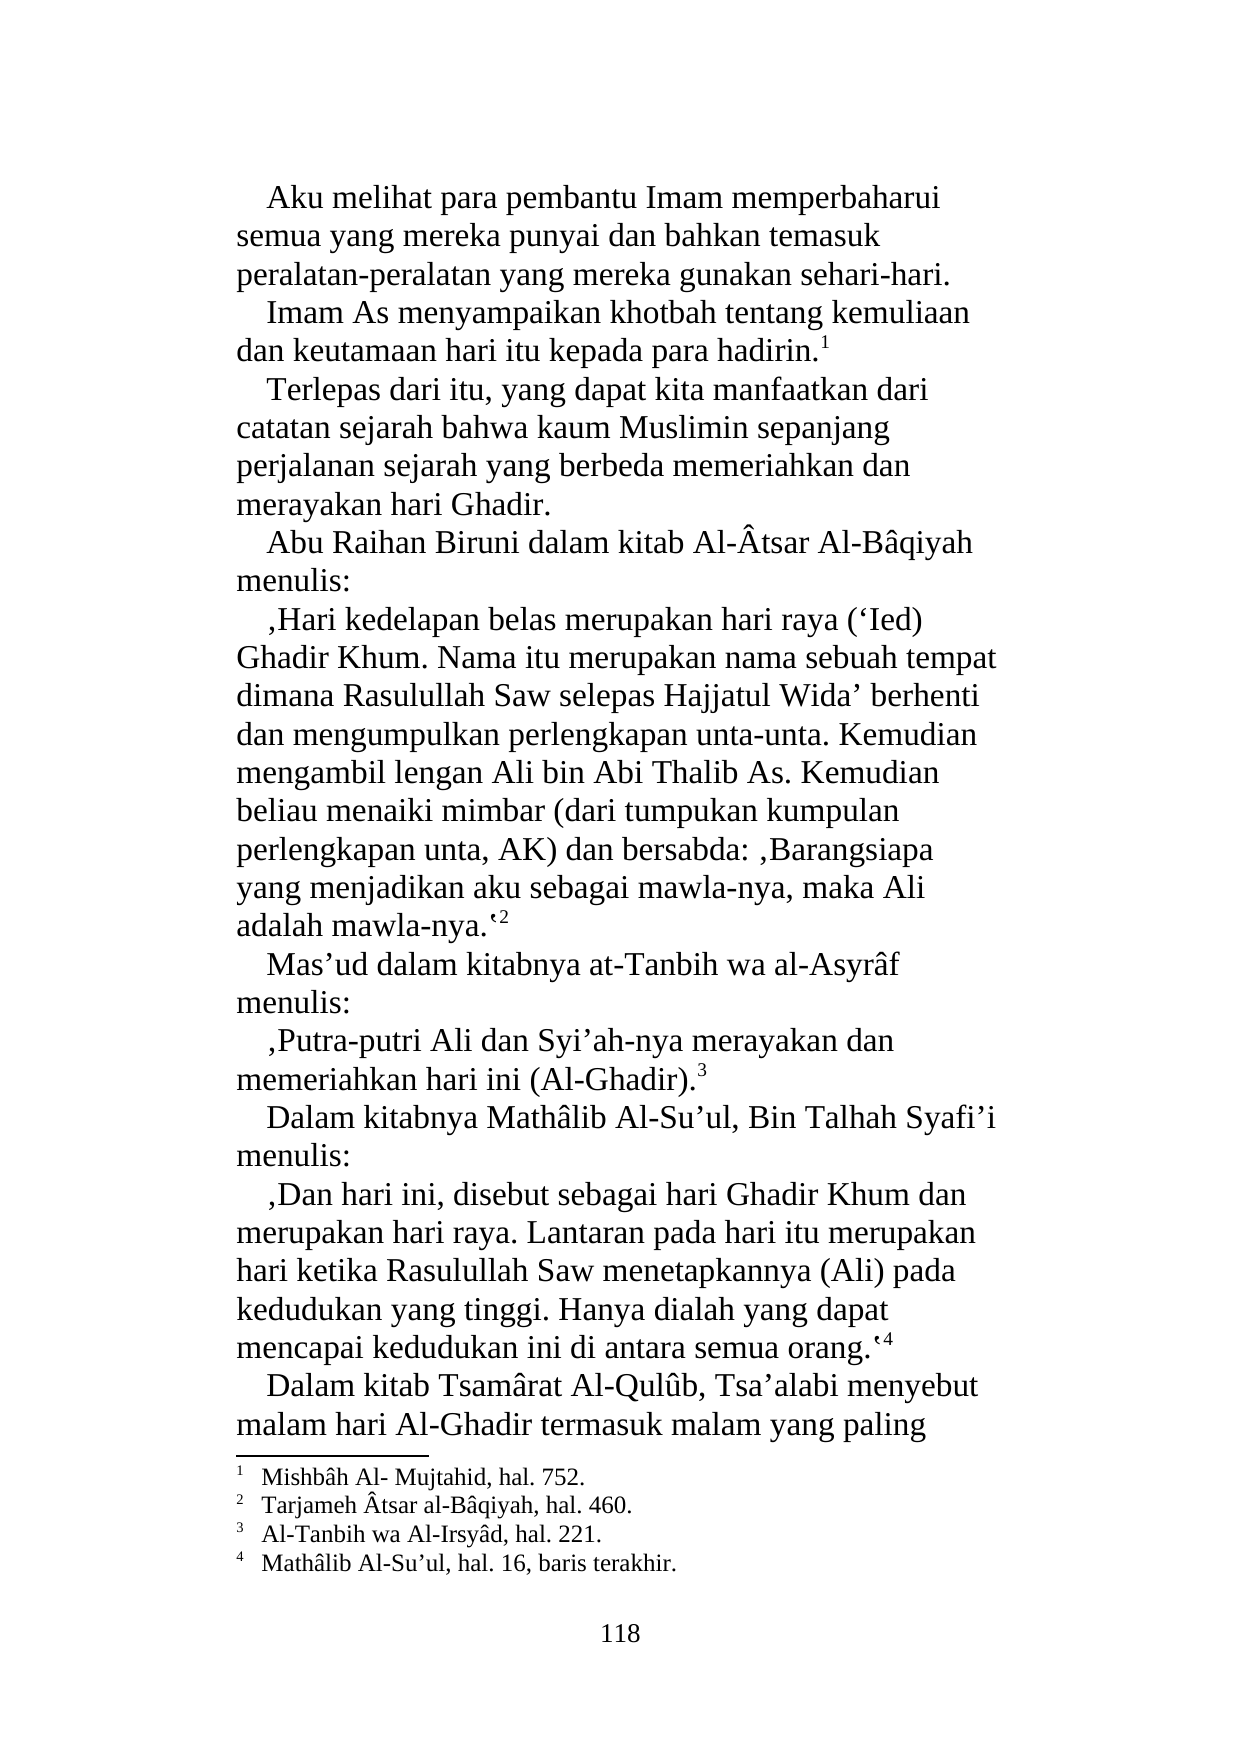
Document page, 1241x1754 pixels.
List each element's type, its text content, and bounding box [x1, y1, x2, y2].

text ‚Hari kedelapan belas merupakan hari raya (‘Ied) Ghadir Khum. Nama itu merupakan nama sebuah tempat dimana Rasulullah Saw selepas Hajjatul Wida’ berhenti dan mengumpulkan perlengkapan unta-unta. Kemudian mengambil lengan Ali bin Abi Thalib As. Kemudian beliau menaiki mimbar (dari tumpukan kumpulan perlengkapan unta, AK) dan bersabda: ‚Barangsiapa yang menjadikan aku sebagai mawla-nya, maka Ali adalah mawla-nya.‛ [236, 599, 1004, 944]
text Abu Raihan Biruni dalam kitab Al-Âtsar Al-Bâqiyah menulis: [236, 522, 1004, 599]
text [236, 1366, 1004, 1442]
text Dalam kitabnya Mathâlib Al-Su’ul, Bin Talhah Syafi’i menulis: [236, 1097, 1004, 1174]
text Mas’ud dalam kitabnya at-Tanbih wa al-Asyrâf menulis: [236, 944, 1004, 1021]
text Terlepas dari itu, yang dapat kita manfaatkan dari catatan sejarah bahwa kaum Muslimin sepanjang perjalanan sejarah yang berbeda memeriahkan dan merayakan hari Ghadir. [236, 369, 1004, 522]
text ‚Dan hari ini, disebut sebagai hari Ghadir Khum dan merupakan hari raya. Lantaran pada hari itu merupakan hari ketika Rasulullah Saw menetapkannya (Ali) pada kedudukan yang tinggi. Hanya dialah yang dapat mencapai kedudukan ini di antara semua orang.‛ [236, 1174, 1004, 1366]
text Imam As menyampaikan khotbah tentang kemuliaan dan keutamaan hari itu kepada para hadirin. [236, 292, 1004, 369]
text Aku melihat para pembantu Imam memperbaharui semua yang mereka punyai dan bahkan temasuk peralatan-peralatan yang mereka gunakan sehari-hari. [236, 177, 1004, 292]
text ‚Putra-putri Ali dan Syi’ah-nya merayakan dan memeriahkan hari ini (Al-Ghadir). [236, 1021, 1004, 1097]
